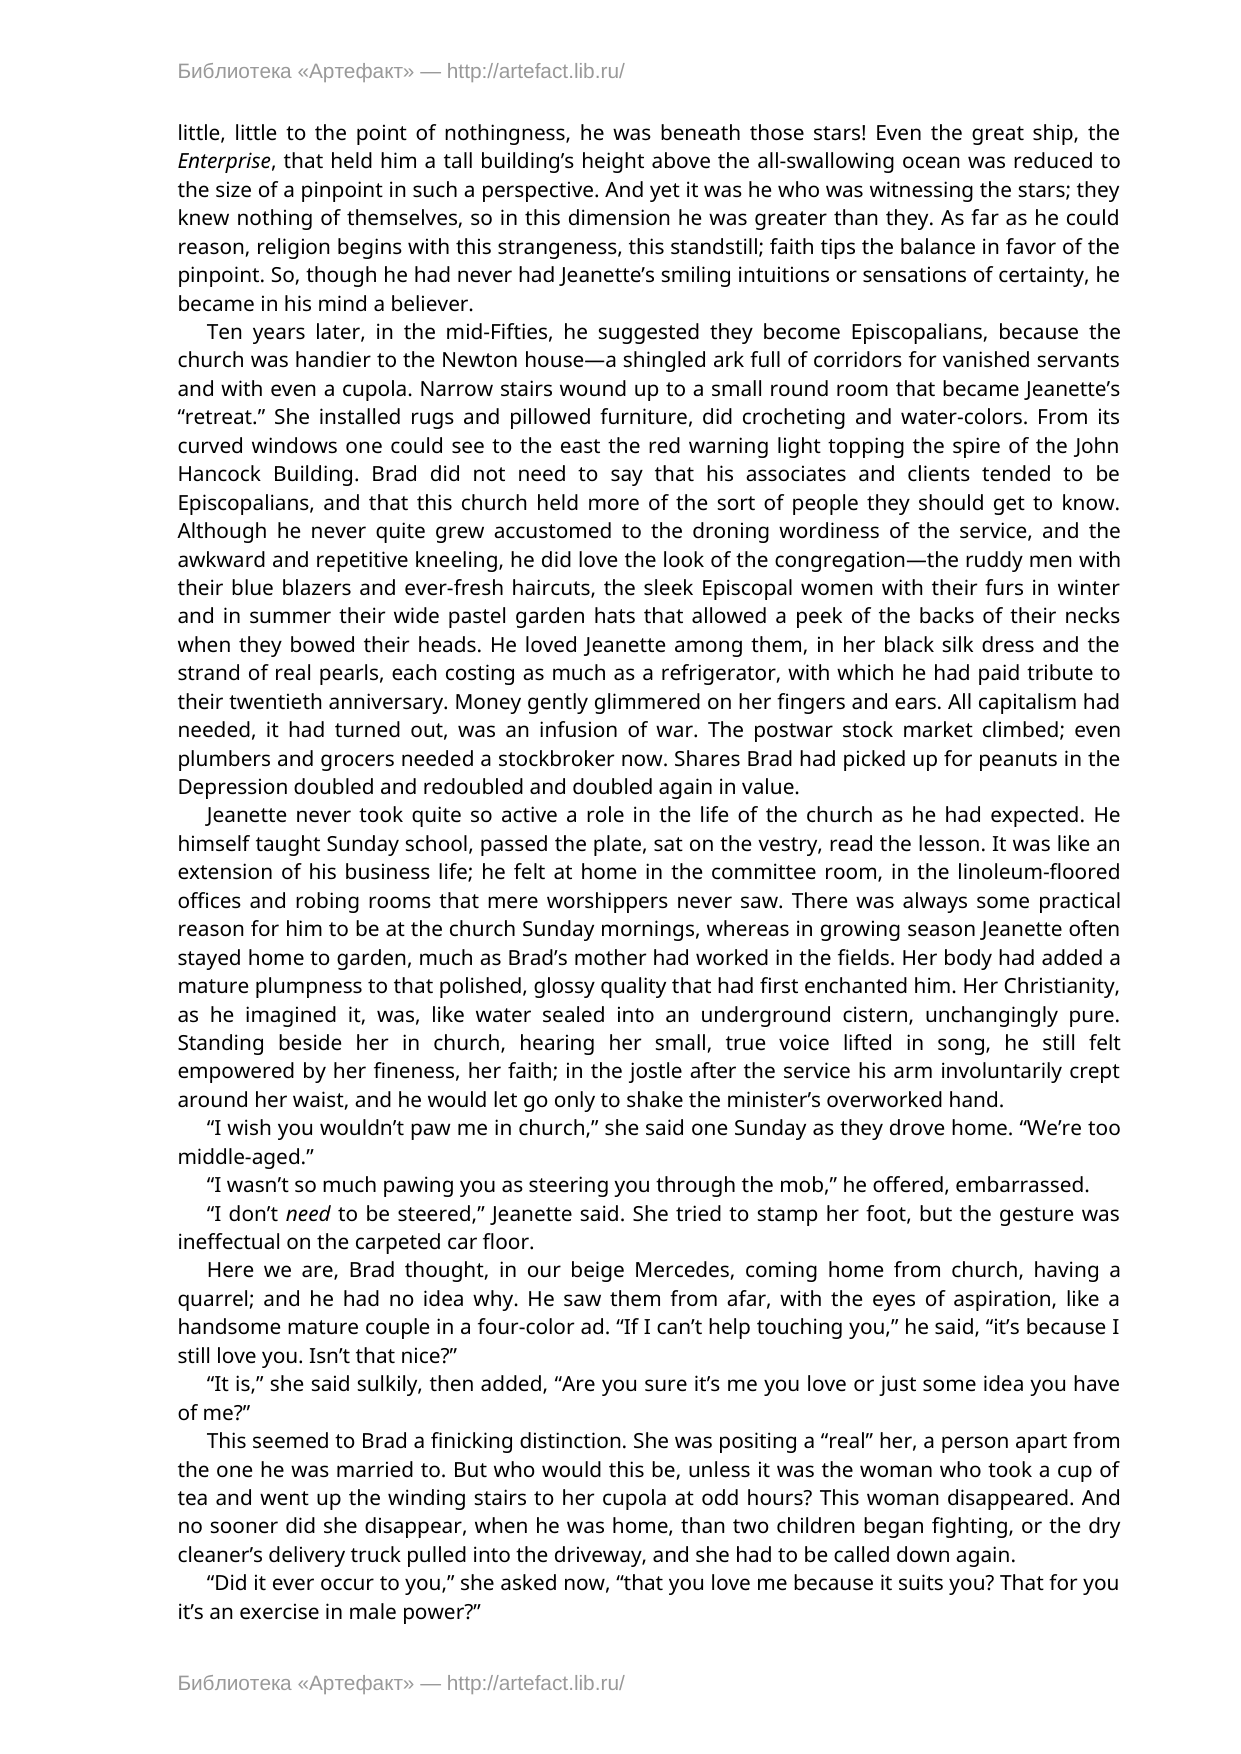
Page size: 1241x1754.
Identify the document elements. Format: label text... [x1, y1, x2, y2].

text This seemed to Brad a finicking distinction. She was positing a “real” her, a person apart from the one he was married to. But who would this be, unless it was the woman who took a cup of tea and went up the winding stairs to her cupola at odd hours? This woman disappeared. And no sooner did she disappear, when he was home, than two children began fighting, or the dry cleaner’s delivery truck pulled into the driveway, and she had to be called down again. [177, 1426, 1122, 1568]
text “I wish you wouldn’t paw me in church,” she said one Sunday as they drove home. “We’re too middle-aged.” [177, 1113, 1122, 1170]
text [177, 118, 1122, 317]
text “I don’t need to be steered,” Jeanette said. She tried to stamp her foot, but the gesture was ineffectual on the carpeted car floor. [177, 1199, 1122, 1256]
text Here we are, Brad thought, in our beige Mercedes, coming home from church, having a quarrel; and he had no idea why. He saw them from afar, with the eyes of aspiration, like a handsome mature couple in a four-color ad. “If I can’t help touching you,” he said, “it’s because I still love you. Isn’t that nice?” [177, 1256, 1122, 1369]
text “I wasn’t so much pawing you as steering you through the mob,” he offered, embarrassed. [177, 1170, 1122, 1199]
text “It is,” she said sulkily, then added, “Are you sure it’s me you love or just some idea you have of me?” [177, 1369, 1122, 1426]
text “Did it ever occur to you,” she asked now, “that you love me because it suits you? That for you it’s an exercise in male power?” [177, 1568, 1122, 1625]
text Jeanette never took quite so active a role in the life of the church as he had expected. He himself taught Sunday school, passed the plate, sat on the vestry, read the lesson. It was like an extension of his business life; he felt at home in the committee room, in the linoleum-floored offices and robing rooms that mere worshippers never saw. There was always some practical reason for him to be at the church Sunday mornings, whereas in growing season Jeanette often stayed home to garden, much as Brad’s mother had worked in the fields. Her body had added a mature plumpness to that polished, glossy quality that had first enchanted him. Her Christianity, as he imagined it, was, like water sealed into an underground cistern, unchangingly pure. Standing beside her in church, hearing her small, true voice lifted in song, he still felt empowered by her fineness, her faith; in the jostle after the service his arm involuntarily crept around her waist, and he would let go only to shake the minister’s overworked hand. [177, 801, 1122, 1113]
text Ten years later, in the mid-Fifties, he suggested they become Episcopalians, because the church was handier to the Newton house—a shingled ark full of corridors for vanished servants and with even a cupola. Narrow stairs wound up to a small round room that became Jeanette’s “retreat.” She installed rugs and pillowed furniture, did crocheting and water-colors. From its curved windows one could see to the east the red warning light topping the spire of the John Hancock Building. Brad did not need to say that his associates and clients tended to be Episcopalians, and that this church held more of the sort of people they should get to know. Although he never quite grew accustomed to the droning wordiness of the service, and the awkward and repetitive kneeling, he did love the look of the congregation—the ruddy men with their blue blazers and ever-fresh haircuts, the sleek Episcopal women with their furs in winter and in summer their wide pastel garden hats that allowed a peek of the backs of their necks when they bowed their heads. He loved Jeanette among them, in her black silk dress and the strand of real pearls, each costing as much as a refrigerator, with which he had paid tribute to their twentieth anniversary. Money gently glimmered on her fingers and ears. All capitalism had needed, it had turned out, was an infusion of war. The postwar stock market climbed; even plumbers and grocers needed a stockbroker now. Shares Brad had picked up for peanuts in the Depression doubled and redoubled and doubled again in value. [177, 317, 1122, 801]
